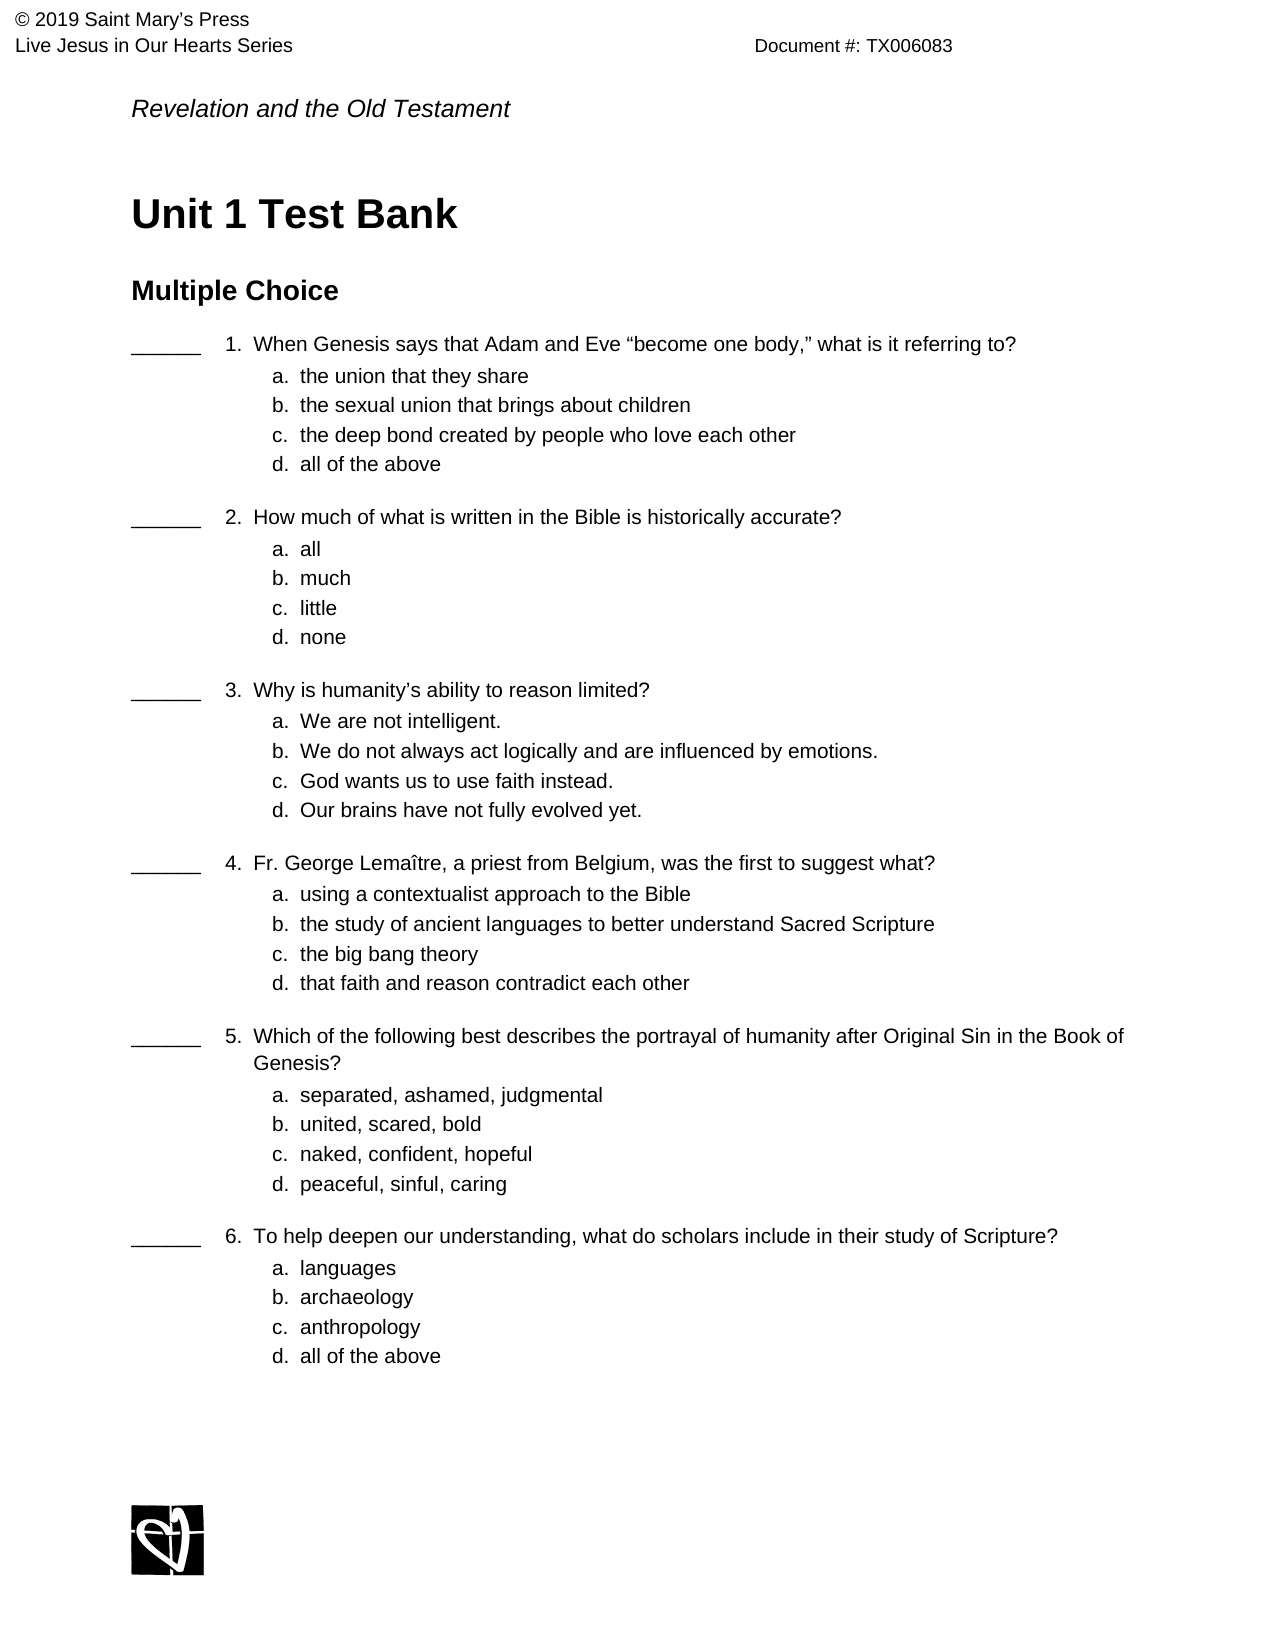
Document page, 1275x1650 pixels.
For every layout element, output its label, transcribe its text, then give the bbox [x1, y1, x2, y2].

list archaeology [272, 1285, 1144, 1309]
list none [272, 625, 1144, 649]
text Unit 1 Test Bank [131, 189, 1144, 237]
text ______ 1. When Genesis says that Adam and Eve “become one body,” what is it referring to? [131, 332, 1144, 356]
list united, scared, bold [272, 1112, 1144, 1136]
text the union that they share [272, 363, 1144, 387]
text Multiple Choice [131, 274, 1144, 307]
list God wants us to use faith instead. [272, 768, 1144, 792]
list We are not intelligent. [272, 709, 1144, 733]
text ______ 5. Which of the following best describes the portrayal of humanity after Original Sin in the Book of Genesis? [131, 1023, 1144, 1075]
list much [272, 566, 1144, 590]
list using a contextualist approach to the Bible [272, 882, 1144, 906]
list anthropology [272, 1315, 1144, 1339]
list languages [272, 1256, 1144, 1279]
list little [272, 596, 1144, 619]
list peaceful, sinful, caring [272, 1171, 1144, 1195]
text ______ 4. Fr. George Lemaître, a priest from Belgium, was the first to suggest what? [131, 851, 1144, 874]
text the deep bond created by people who love each other [272, 423, 1144, 447]
text the sexual union that brings about children [272, 393, 1144, 417]
list separated, ashamed, judgmental [272, 1083, 1144, 1107]
list that faith and reason contradict each other [272, 971, 1144, 995]
text all of the above [272, 452, 1144, 476]
list naked, confident, hopeful [272, 1142, 1144, 1166]
list Our brains have not fully evolved yet. [272, 798, 1144, 822]
text ______ 2. How much of what is written in the Bible is historically accurate? [131, 505, 1144, 529]
list the study of ancient languages to better understand Sacred Scripture [272, 912, 1144, 936]
list all of the above [272, 1344, 1144, 1368]
text ______ 3. Why is humanity’s ability to reason limited? [131, 678, 1144, 702]
list We do not always act logically and are influenced by emotions. [272, 739, 1144, 763]
list the big bang theory [272, 941, 1144, 965]
text ______ 6. To help deepen our understanding, what do scholars include in their study of Scripture? [131, 1224, 1144, 1248]
list all [272, 536, 1144, 560]
